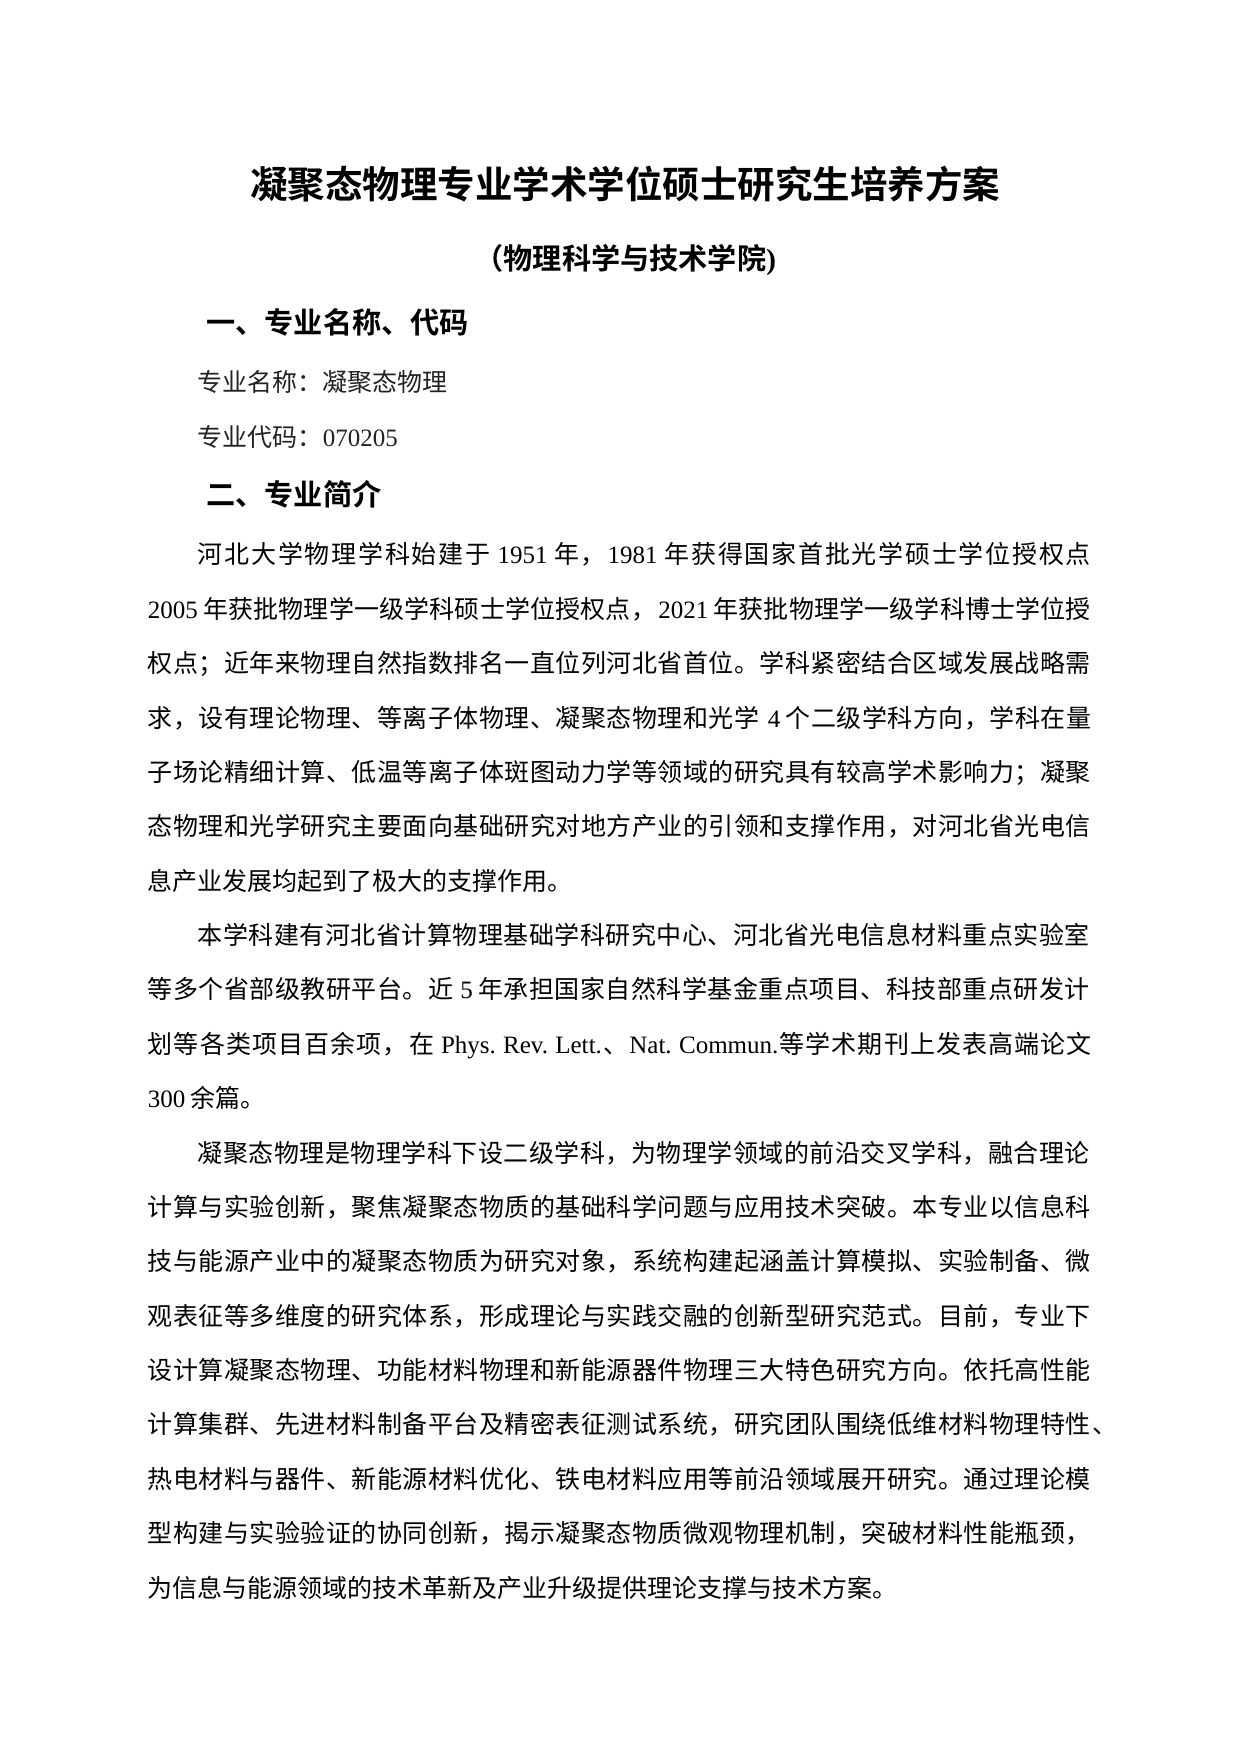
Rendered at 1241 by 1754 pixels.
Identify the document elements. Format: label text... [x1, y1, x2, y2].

text 河北大学物理学科始建于1951年，1981年获得国家首批光学硕士学位授权点，2005年获批物理学一级学科硕士学位授权点，2021年获批物理学一级学科博士学位授权点；近年来物理自然指数排名一直位列河北省首位。学科紧密结合区域发展战略需求，设有理论物理、等离子体物理、凝聚态物理和光学4个二级学科方向，学科在量子场论精细计算、低温等离子体斑图动力学等领域的研究具有较高学术影响力；凝聚态物理和光学研究主要面向基础研究对地方产业的引领和支撑作用，对河北省光电信息产业发展均起到了极大的支撑作用。 [148, 535, 1092, 897]
text 本学科建有河北省计算物理基础学科研究中心、河北省光电信息材料重点实验室等多个省部级教研平台。近5年承担国家自然科学基金重点项目、科技部重点研发计划等各类项目百余项，在Phys. Rev. Lett.、Nat. Commun.等学术期刊上发表高端论文300余篇。 [148, 916, 1092, 1115]
text 二、专业简介 [148, 472, 1092, 514]
text 凝聚态物理专业学术学位硕士研究生培养方案 [181, 154, 1069, 209]
text 一、专业名称、代码 [148, 299, 1092, 342]
text 专业名称：凝聚态物理 [148, 363, 1092, 399]
text （物理科学与技术学院) [181, 236, 1069, 278]
text 专业代码：070205 [148, 417, 1092, 453]
text 凝聚态物理是物理学科下设二级学科，为物理学领域的前沿交叉学科，融合理论计算与实验创新，聚焦凝聚态物质的基础科学问题与应用技术突破。本专业以信息科技与能源产业中的凝聚态物质为研究对象，系统构建起涵盖计算模拟、实验制备、微观表征等多维度的研究体系，形成理论与实践交融的创新型研究范式。目前，专业下设计算凝聚态物理、功能材料物理和新能源器件物理三大特色研究方向。依托高性能计算集群、先进材料制备平台及精密表征测试系统，研究团队围绕低维材料物理特性、热电材料与器件、新能源材料优化、铁电材料应用等前沿领域展开研究。通过理论模型构建与实验验证的协同创新，揭示凝聚态物质微观物理机制，突破材料性能瓶颈，为信息与能源领域的技术革新及产业升级提供理论支撑与技术方案。 [148, 1133, 1092, 1604]
